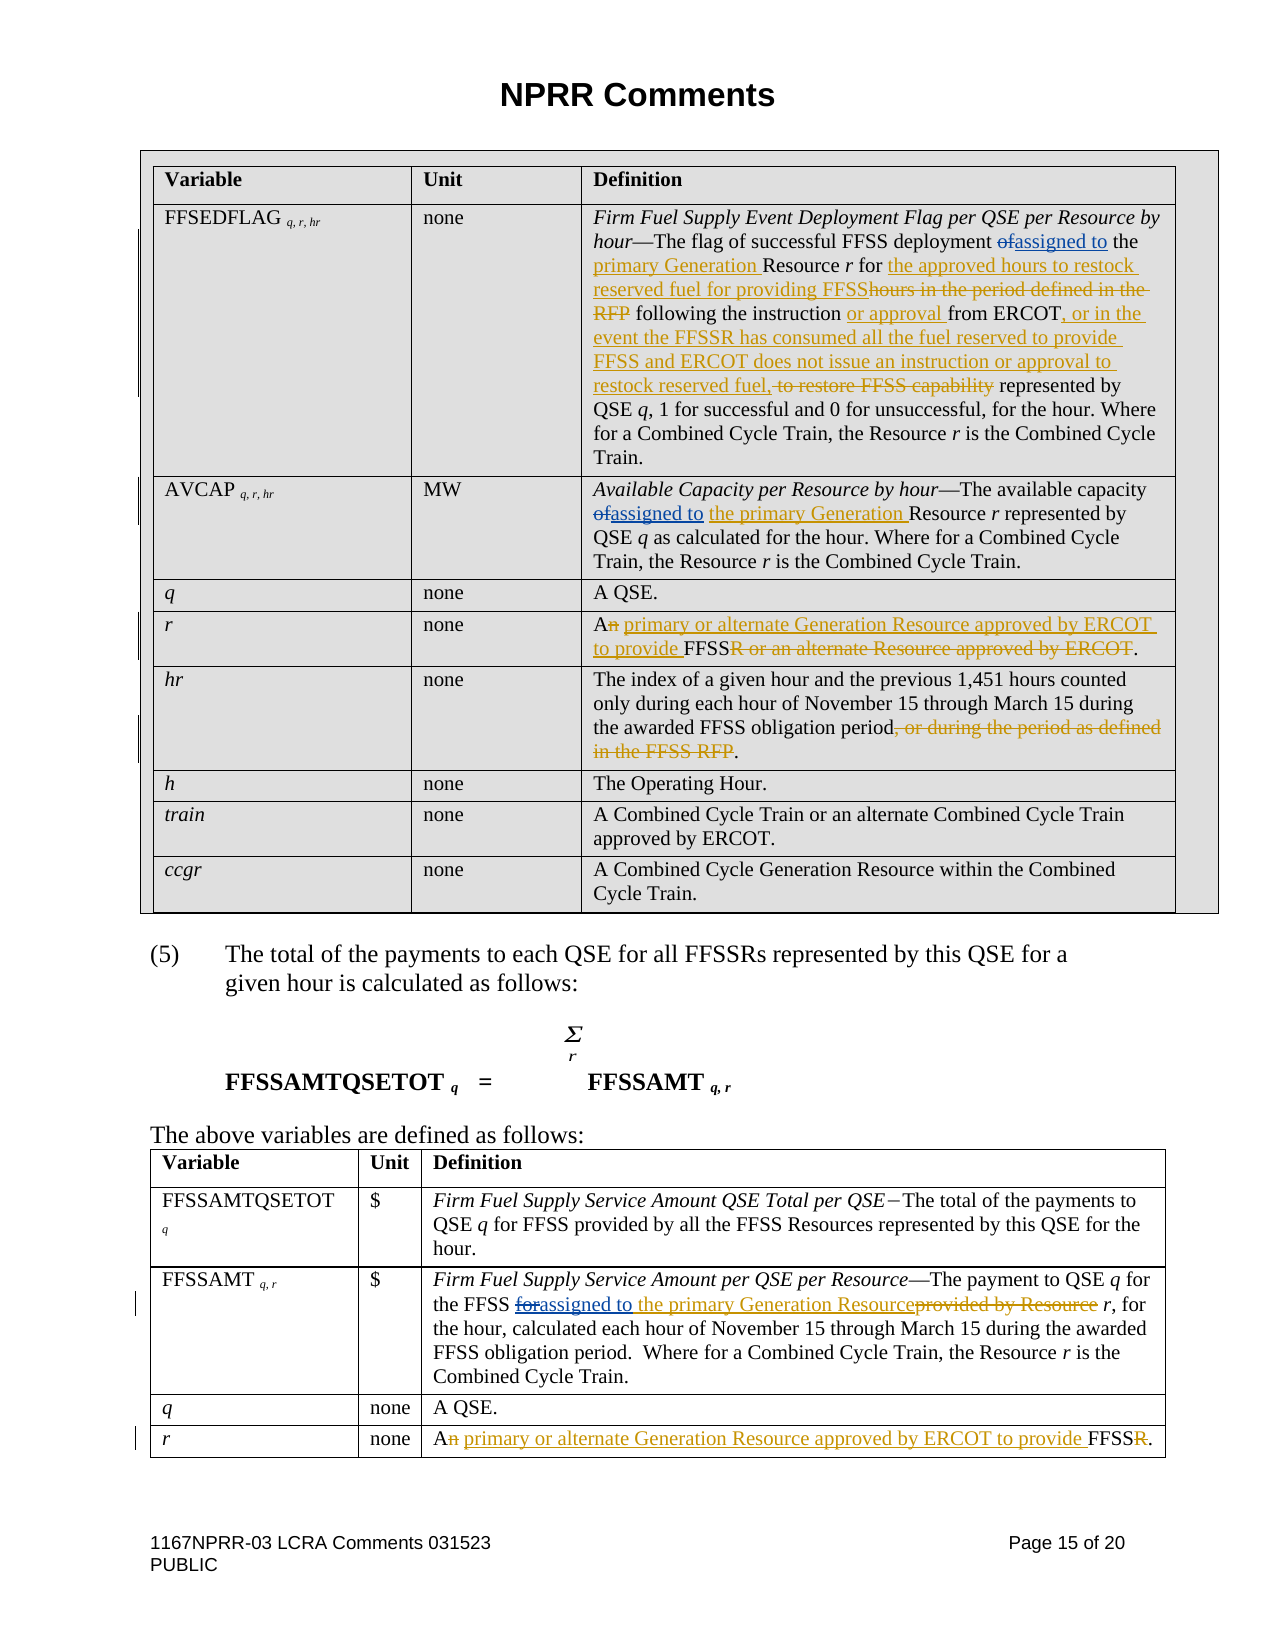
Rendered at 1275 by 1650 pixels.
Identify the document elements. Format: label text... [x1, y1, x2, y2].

table_header Variable [151, 1150, 358, 1187]
table_cell $ [359, 1268, 421, 1394]
table_cell $ [359, 1188, 421, 1266]
text (5) The total of the payments to each QSE for all FFSSRs represented by this QSE for a given hour is calculated as follows: [150, 939, 1125, 996]
table_cell none [359, 1426, 421, 1457]
text The above variables are defined as follows: [150, 1121, 1125, 1149]
table_header Definition [422, 1150, 1165, 1187]
table_cell q [151, 1395, 358, 1425]
table_cell r [151, 1426, 358, 1457]
table_cell none [359, 1395, 421, 1425]
table_cell Firm Fuel Supply Service Amount per QSE per Resource—The payment to QSE q for the FFSS r, for the hour, calculated each hour of November 15 through March 15 during the awarded FFSS obligation period. Where for a Combined Cycle Train, the Resource r is the Combined Cycle Train. [422, 1268, 1165, 1394]
text FFSSAMTQSETOT q = FFSSAMT q, r [225, 1021, 1125, 1096]
table_cell Firm Fuel Supply Service Amount QSE Total per QSEThe total of the payments to QSE q for FFSS provided by all the FFSS Resources represented by this QSE for the hour. [422, 1188, 1165, 1266]
table_cell FFSSAMT q, r [151, 1268, 358, 1394]
table_cell FFSSAMTQSETOT q [151, 1188, 358, 1266]
table_cell A QSE. [422, 1395, 1165, 1425]
table_header Unit [359, 1150, 421, 1187]
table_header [141, 151, 1218, 913]
table_cell A FFSS. [422, 1426, 1165, 1457]
